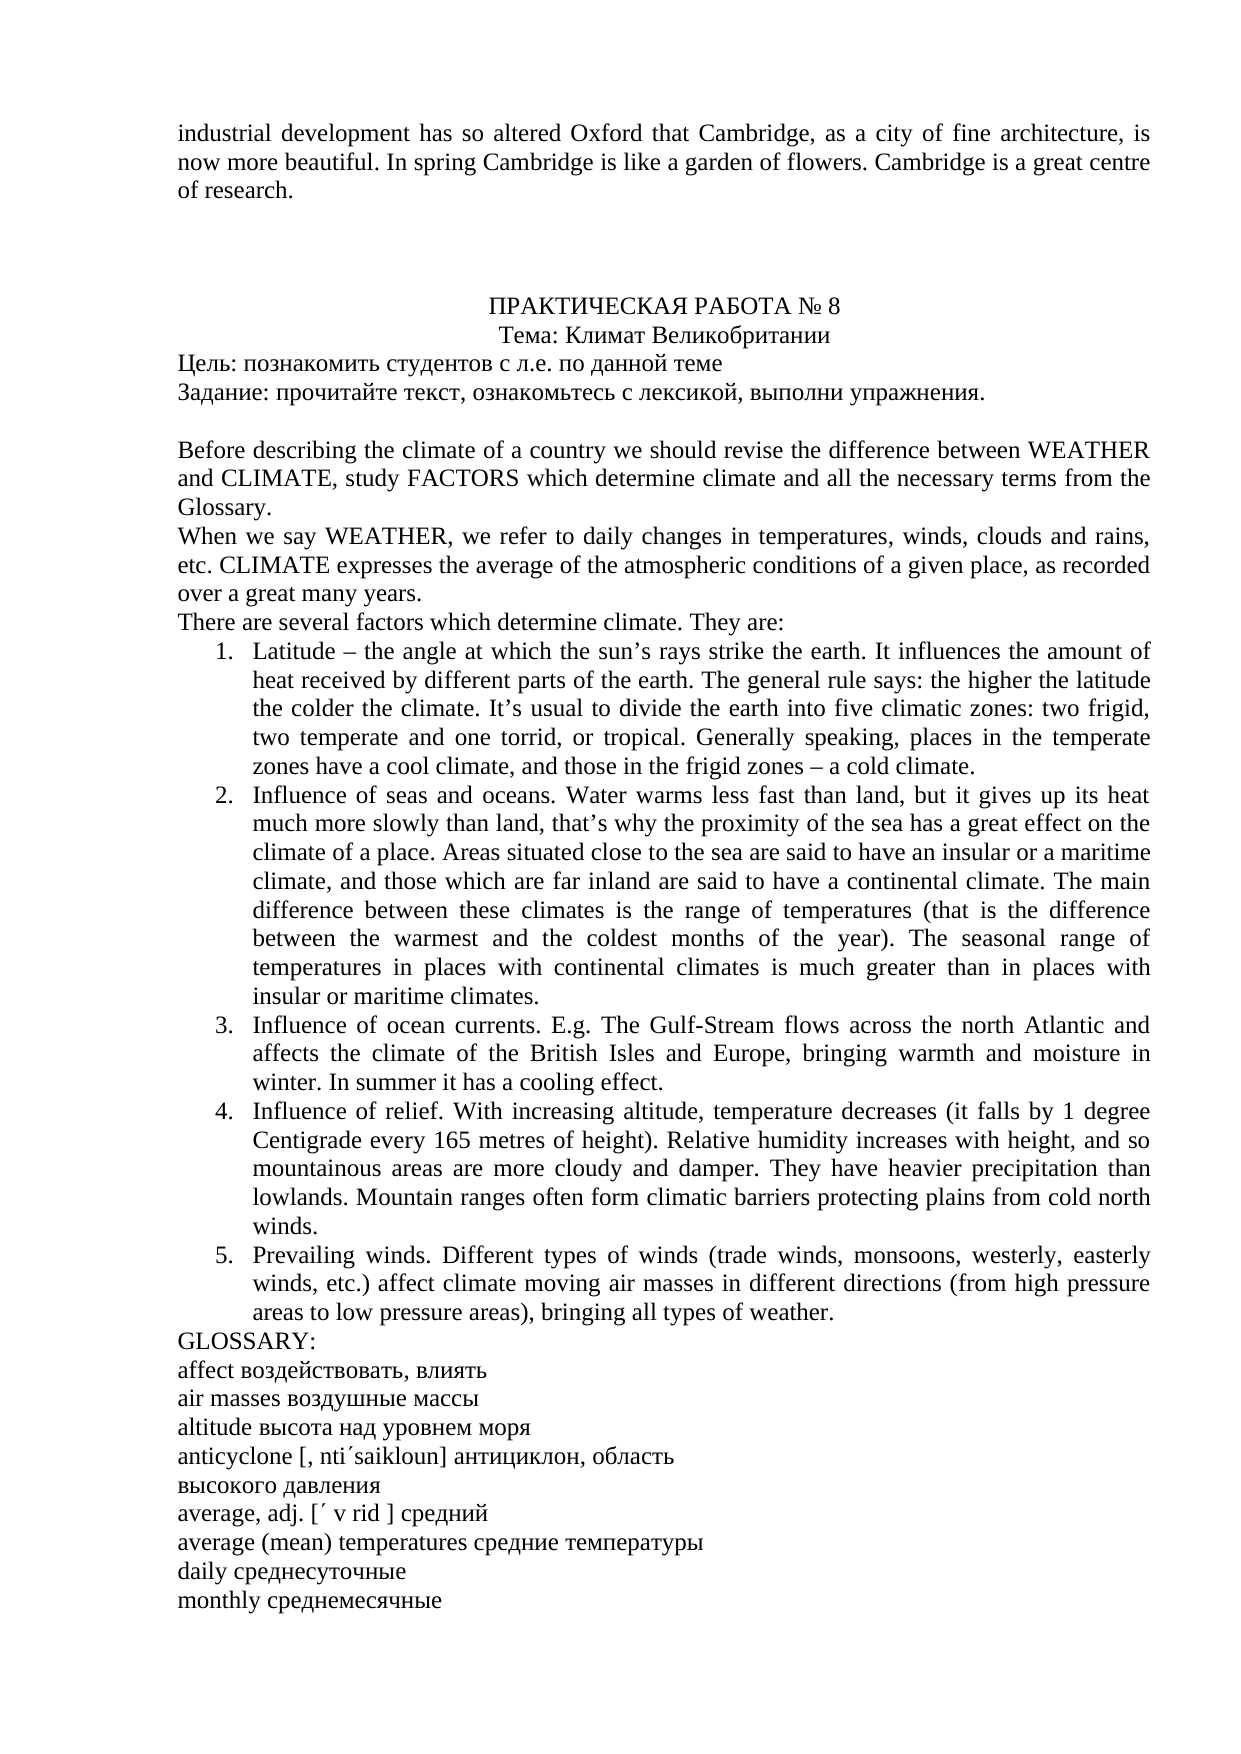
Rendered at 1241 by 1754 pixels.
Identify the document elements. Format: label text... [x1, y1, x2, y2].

list Latitude – the angle at which the sun’s rays strike the earth. It influences the amount of heat received by different parts of the earth. The general rule says: the higher the latitude the colder the climate. It’s usual to divide the earth into five climatic zones: two frigid, two temperate and one torrid, or tropical. Generally speaking, places in the temperate zones have a cool climate, and those in the frigid zones – a cold climate. [215, 636, 1152, 780]
text Задание: прочитайте текст, ознакомьтесь с лексикой, выполни упражнения. [177, 377, 1152, 406]
list Influence of ocean currents. E.g. The Gulf-Stream flows across the north Atlantic and affects the climate of the British Isles and Europe, bringing warmth and moisture in winter. In summer it has a cooling effect. [215, 1010, 1152, 1096]
text There are several factors which determine climate. They are: [177, 607, 1152, 636]
text affect воздействовать, влиять [177, 1355, 1152, 1383]
text altitude высота над уровнем моря [177, 1412, 1152, 1441]
text daily среднесуточные [177, 1556, 1152, 1585]
list Influence of seas and oceans. Water warms less fast than land, but it gives up its heat much more slowly than land, that’s why the proximity of the sea has a great effect on the climate of a place. Areas situated close to the sea are said to have an insular or a maritime climate, and those which are far inland are said to have a continental climate. The main difference between these climates is the range of temperatures (that is the difference between the warmest and the coldest months of the year). The seasonal range of temperatures in places with continental climates is much greater than in places with insular or maritime climates. [215, 780, 1152, 1010]
text anticyclone [, ntisaikloun] антициклон, область [177, 1441, 1152, 1470]
text air masses воздушные массы [177, 1383, 1152, 1412]
text Тема: Климат Великобритании [177, 320, 1152, 348]
list Influence of relief. With increasing altitude, temperature decreases (it falls by 1 degree Centigrade every 165 metres of height). Relative humidity increases with height, and so mountainous areas are more cloudy and damper. They have heavier precipitation than lowlands. Mountain ranges often form climatic barriers protecting plains from cold north winds. [215, 1096, 1152, 1240]
text высокого давления [177, 1470, 1152, 1498]
text ПРАКТИЧЕСКАЯ РАБОТА № 8 [177, 291, 1152, 320]
text Before describing the climate of a country we should revise the difference between WEATHER and CLIMATE, study FACTORS which determine climate and all the necessary terms from the Glossary. [177, 435, 1152, 521]
text monthly среднемесячные [177, 1585, 1152, 1613]
text average, adj. [ v rid ] средний [177, 1498, 1152, 1527]
text When we say WEATHER, we refer to daily changes in temperatures, winds, clouds and rains, etc. CLIMATE expresses the average of the atmospheric conditions of a given place, as recorded over a great many years. [177, 521, 1152, 607]
text GLOSSARY: [177, 1326, 1152, 1355]
text average (mean) temperatures средние температуры [177, 1527, 1152, 1556]
text Цель: познакомить студентов с л.е. по данной теме [177, 348, 1152, 377]
list Prevailing winds. Different types of winds (trade winds, monsoons, westerly, easterly winds, etc.) affect climate moving air masses in different directions (from high pressure areas to low pressure areas), bringing all types of weather. [215, 1240, 1152, 1326]
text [177, 118, 1152, 204]
